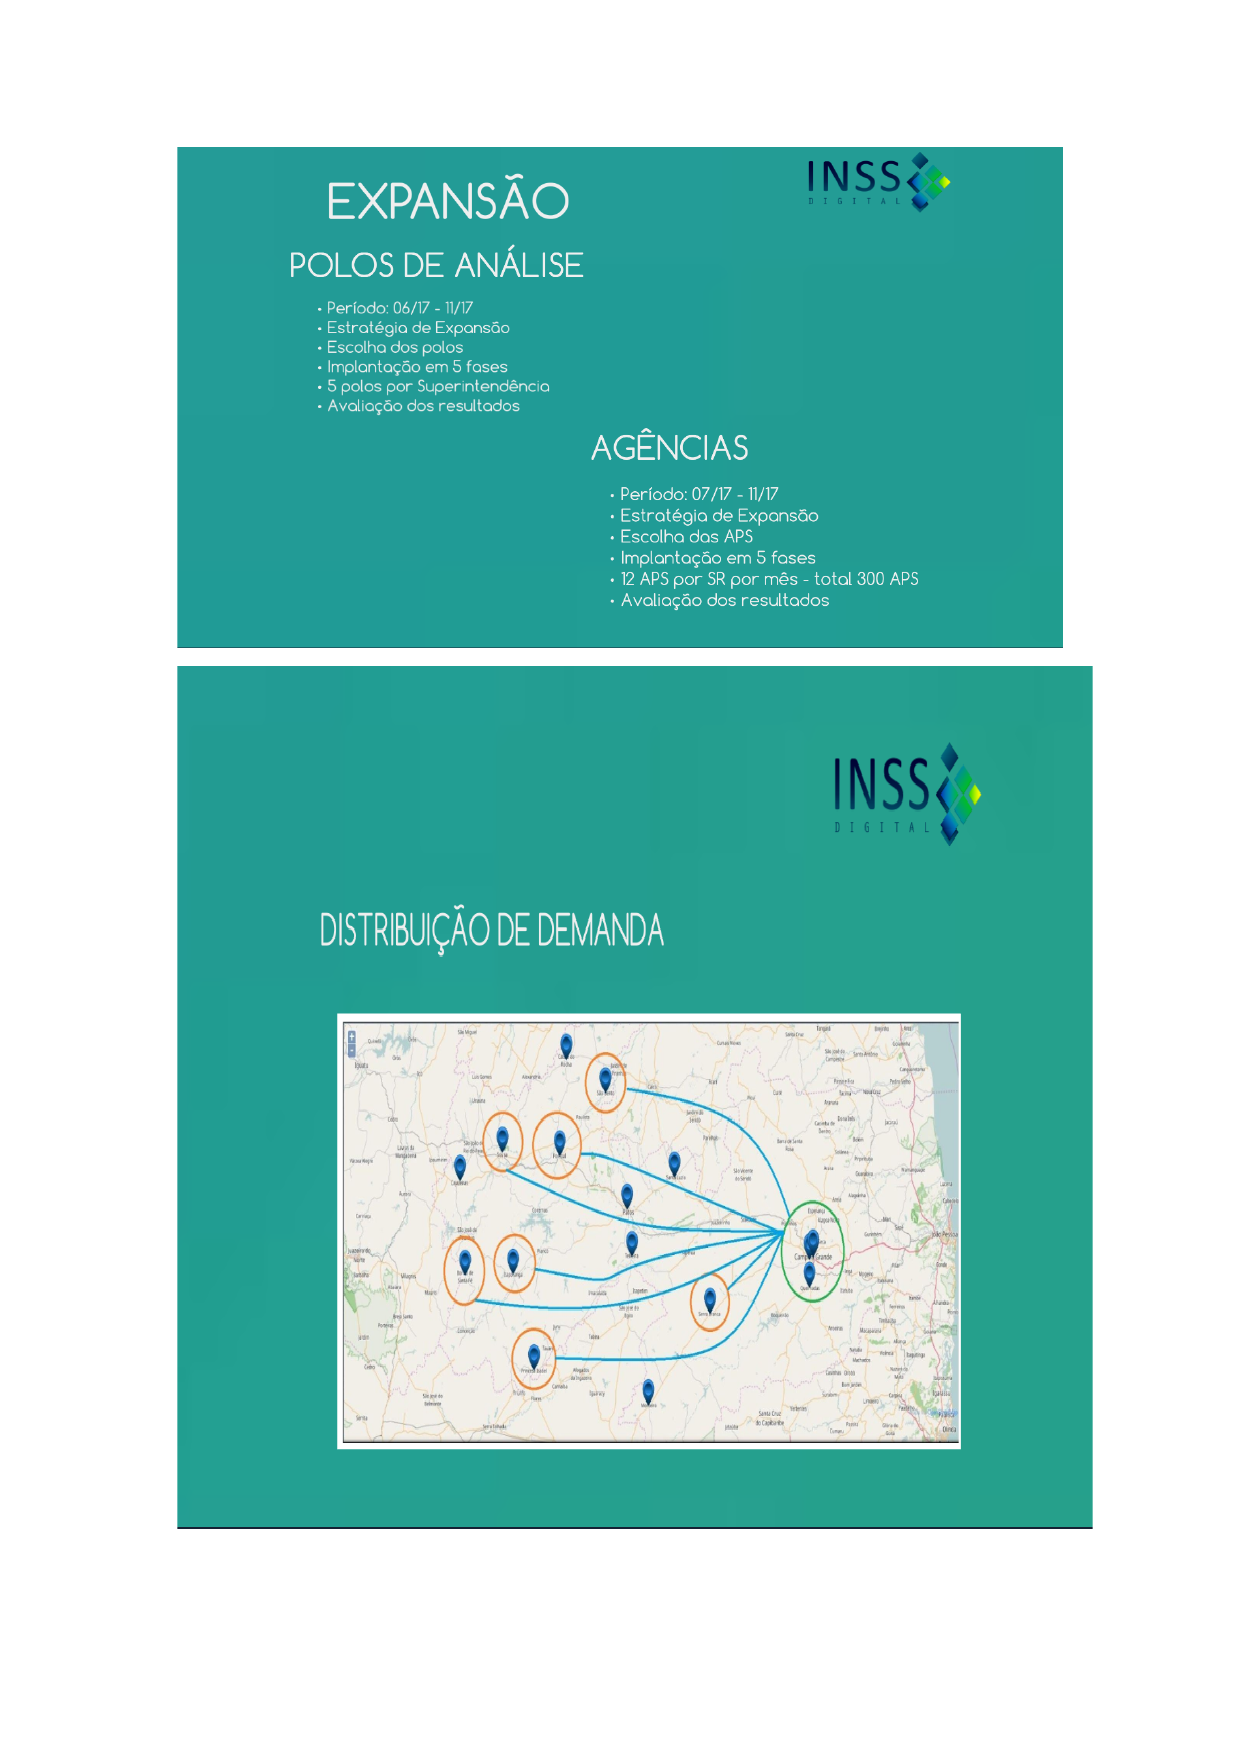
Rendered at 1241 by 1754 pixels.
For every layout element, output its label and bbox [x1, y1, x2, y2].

picture [177, 666, 1093, 1529]
picture [177, 147, 1063, 648]
